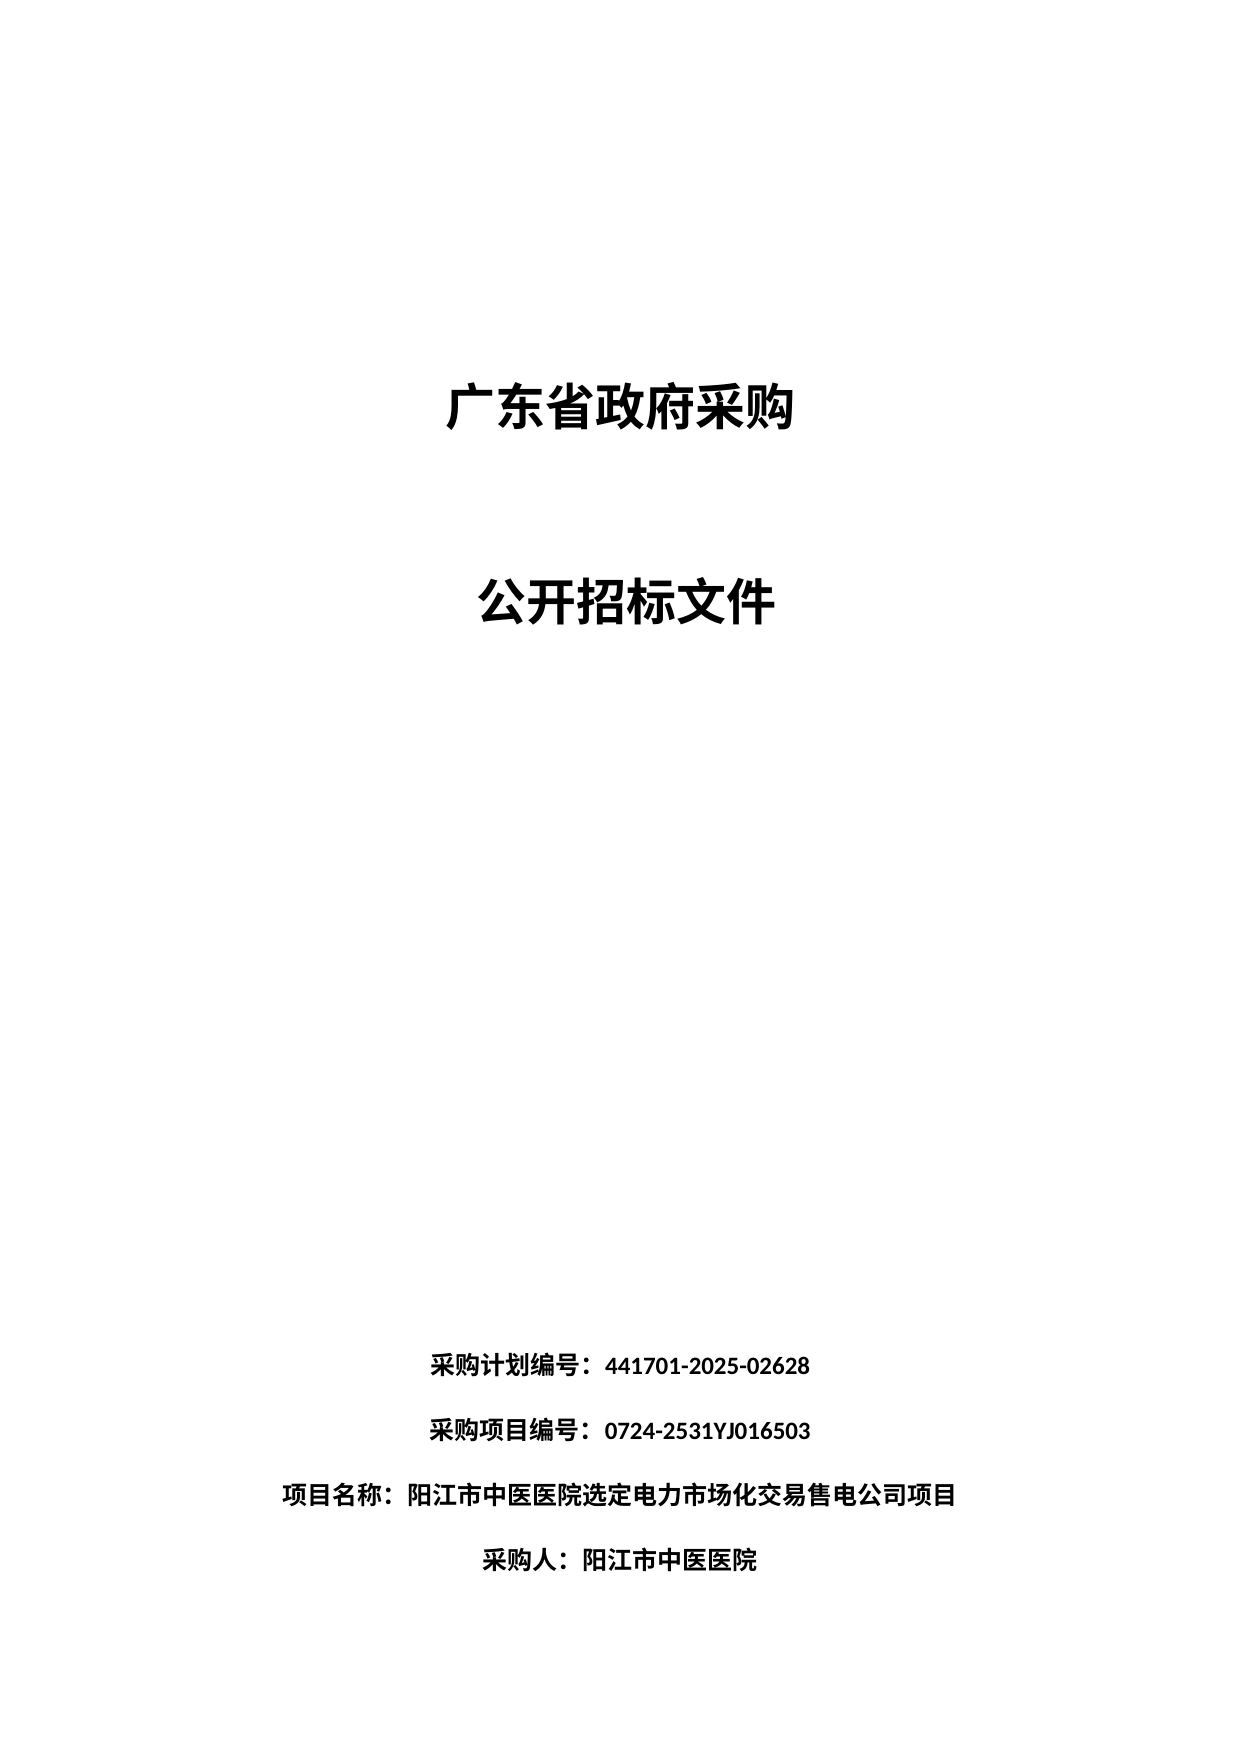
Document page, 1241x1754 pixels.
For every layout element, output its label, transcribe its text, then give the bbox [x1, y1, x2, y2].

text 采购人：阳江市中医医院 [187, 1527, 1053, 1592]
text 采购计划编号：441701-2025-02628 [187, 1332, 1053, 1397]
text 广东省政府采购 [187, 357, 1053, 454]
text 采购项目编号：0724-2531YJ016503 [187, 1397, 1053, 1462]
text 公开招标文件 [187, 552, 1053, 1332]
text 项目名称：阳江市中医医院选定电力市场化交易售电公司项目 [187, 1462, 1053, 1527]
